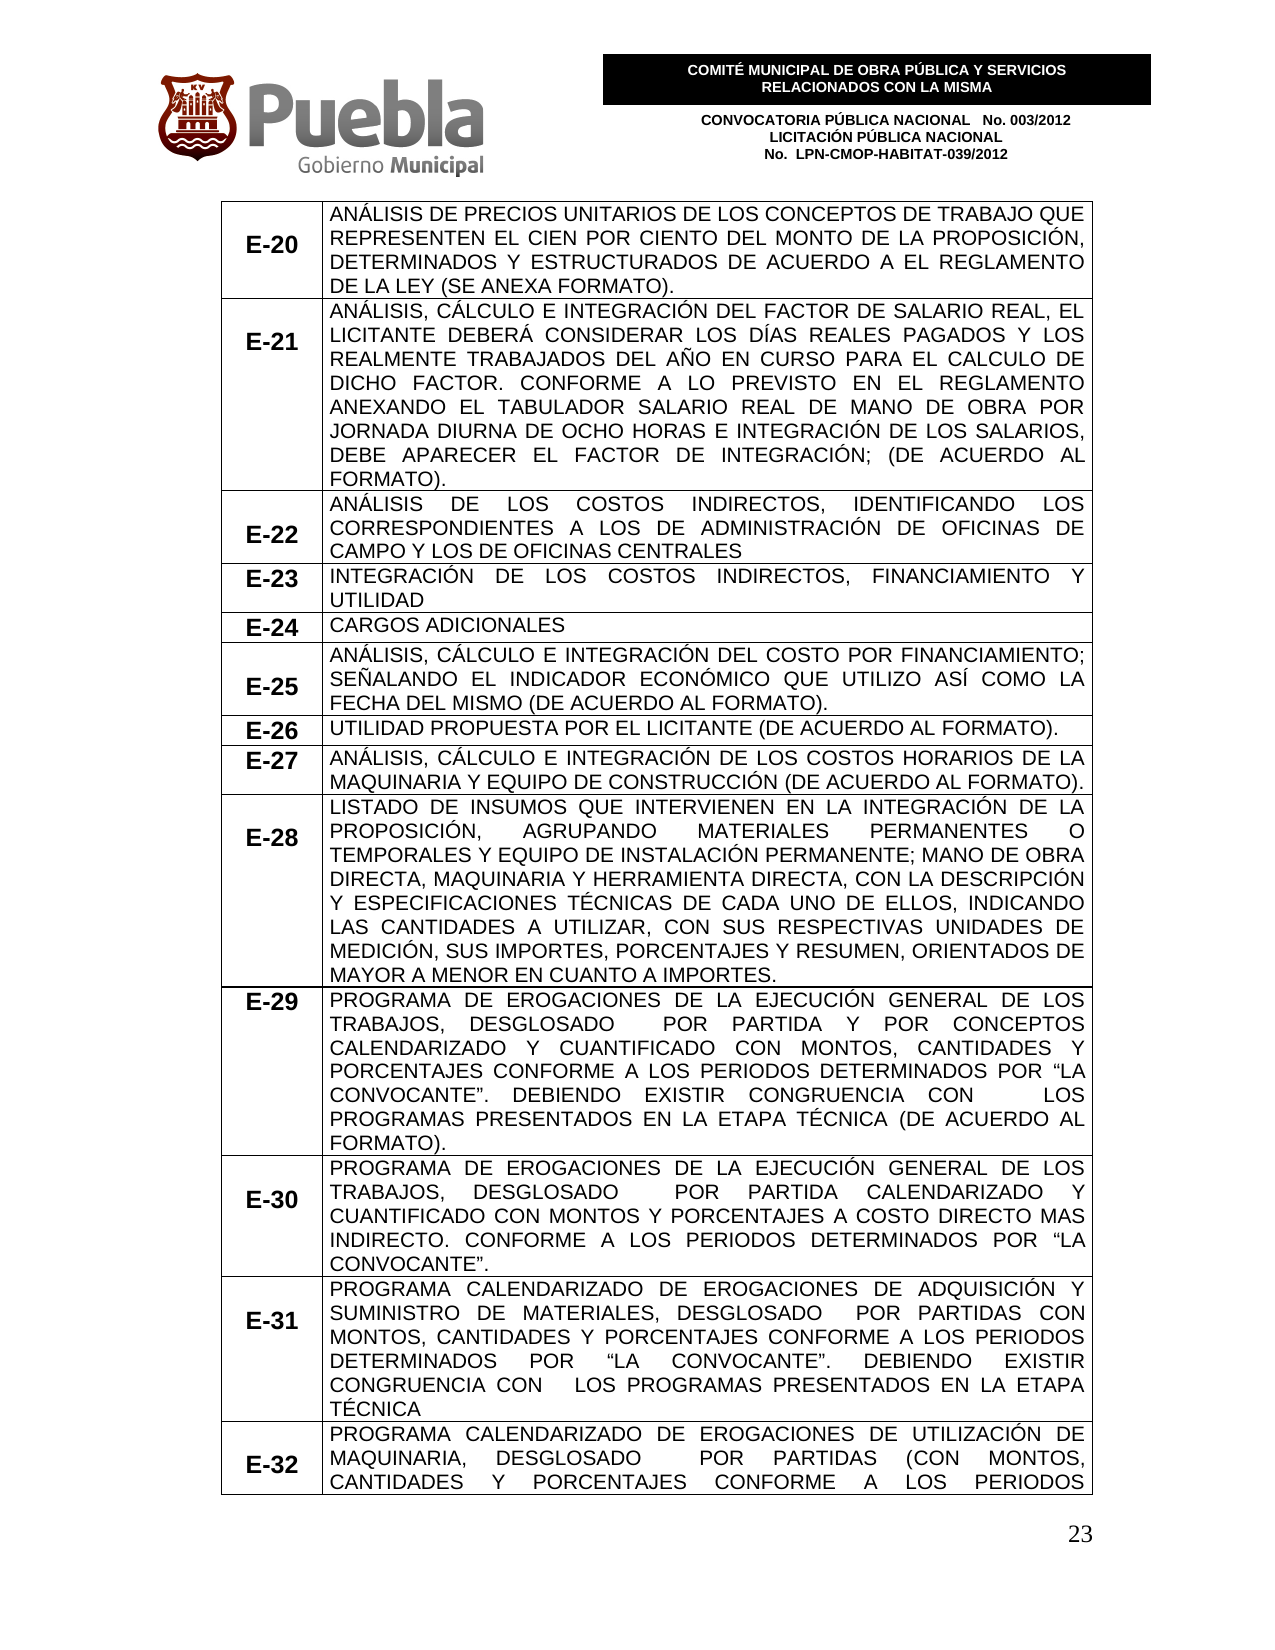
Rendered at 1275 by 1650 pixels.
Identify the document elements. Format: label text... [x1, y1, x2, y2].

table_cell PROGRAMA DE EROGACIONES DE LA EJECUCIÓN GENERAL DE LOS TRABAJOS, DESGLOSADO POR PARTIDA Y POR CONCEPTOS CALENDARIZADO Y CUANTIFICADO CON MONTOS, CANTIDADES Y PORCENTAJES CONFORME A LOS PERIODOS DETERMINADOS POR “LA CONVOCANTE”. DEBIENDO EXISTIR CONGRUENCIA CON LOS PROGRAMAS PRESENTADOS EN LA ETAPA TÉCNICA (DE ACUERDO AL FORMATO). [323, 988, 1092, 1155]
picture [158, 73, 484, 177]
table_cell E-29 [222, 988, 322, 1155]
table_cell E-23 [222, 564, 322, 612]
table_cell E-20 [222, 202, 322, 298]
table_cell LISTADO DE INSUMOS QUE INTERVIENEN EN LA INTEGRACIÓN DE LA PROPOSICIÓN, AGRUPANDO MATERIALES PERMANENTES O TEMPORALES Y EQUIPO DE INSTALACIÓN PERMANENTE; MANO DE OBRA DIRECTA, MAQUINARIA Y HERRAMIENTA DIRECTA, CON LA DESCRIPCIÓN Y ESPECIFICACIONES TÉCNICAS DE CADA UNO DE ELLOS, INDICANDO LAS CANTIDADES A UTILIZAR, CON SUS RESPECTIVAS UNIDADES DE MEDICIÓN, SUS IMPORTES, PORCENTAJES Y RESUMEN, ORIENTADOS DE MAYOR A MENOR EN CUANTO A IMPORTES. [323, 795, 1092, 986]
table_cell ANÁLISIS, CÁLCULO E INTEGRACIÓN DE LOS COSTOS HORARIOS DE LA MAQUINARIA Y EQUIPO DE CONSTRUCCIÓN (DE ACUERDO AL FORMATO). [323, 746, 1092, 794]
table_cell E-26 [222, 716, 322, 745]
table_cell E-27 [222, 746, 322, 794]
table_cell ANÁLISIS, CÁLCULO E INTEGRACIÓN DEL COSTO POR FINANCIAMIENTO; SEÑALANDO EL INDICADOR ECONÓMICO QUE UTILIZO ASÍ COMO LA FECHA DEL MISMO (DE ACUERDO AL FORMATO). [323, 643, 1092, 715]
table_cell E-25 [222, 643, 322, 715]
table_cell E-30 [222, 1156, 322, 1276]
table_cell E-28 [222, 795, 322, 986]
table_cell E-31 [222, 1277, 322, 1421]
table_cell E-22 [222, 491, 322, 563]
table_cell ANÁLISIS, CÁLCULO E INTEGRACIÓN DEL FACTOR DE SALARIO REAL, EL LICITANTE DEBERÁ CONSIDERAR LOS DÍAS REALES PAGADOS Y LOS REALMENTE TRABAJADOS DEL AÑO EN CURSO PARA EL CALCULO DE DICHO FACTOR. CONFORME A LO PREVISTO EN EL REGLAMENTO ANEXANDO EL TABULADOR SALARIO REAL DE MANO DE OBRA POR JORNADA DIURNA DE OCHO HORAS E INTEGRACIÓN DE LOS SALARIOS, DEBE APARECER EL FACTOR DE INTEGRACIÓN; (DE ACUERDO AL FORMATO). [323, 299, 1092, 490]
table_cell E-21 [222, 299, 322, 490]
table_cell ANÁLISIS DE PRECIOS UNITARIOS DE LOS CONCEPTOS DE TRABAJO QUE REPRESENTEN EL CIEN POR CIENTO DEL MONTO DE LA PROPOSICIÓN, DETERMINADOS Y ESTRUCTURADOS DE ACUERDO A EL REGLAMENTO DE LA LEY (SE ANEXA FORMATO). [323, 202, 1092, 298]
table_cell CARGOS ADICIONALES [323, 613, 1092, 642]
table_cell UTILIDAD PROPUESTA POR EL LICITANTE (DE ACUERDO AL FORMATO). [323, 716, 1092, 745]
table_cell E-32 [222, 1422, 322, 1494]
table_cell PROGRAMA CALENDARIZADO DE EROGACIONES DE ADQUISICIÓN Y SUMINISTRO DE MATERIALES, DESGLOSADO POR PARTIDAS CON MONTOS, CANTIDADES Y PORCENTAJES CONFORME A LOS PERIODOS DETERMINADOS POR “LA CONVOCANTE”. DEBIENDO EXISTIR CONGRUENCIA CON LOS PROGRAMAS PRESENTADOS EN LA ETAPA TÉCNICA [323, 1277, 1092, 1421]
table_cell ANÁLISIS DE LOS COSTOS INDIRECTOS, IDENTIFICANDO LOS CORRESPONDIENTES A LOS DE ADMINISTRACIÓN DE OFICINAS DE CAMPO Y LOS DE OFICINAS CENTRALES [323, 491, 1092, 563]
table_cell E-24 [222, 613, 322, 642]
table_cell INTEGRACIÓN DE LOS COSTOS INDIRECTOS, FINANCIAMIENTO Y UTILIDAD [323, 564, 1092, 612]
table_cell PROGRAMA DE EROGACIONES DE LA EJECUCIÓN GENERAL DE LOS TRABAJOS, DESGLOSADO POR PARTIDA CALENDARIZADO Y CUANTIFICADO CON MONTOS Y PORCENTAJES A COSTO DIRECTO MAS INDIRECTO. CONFORME A LOS PERIODOS DETERMINADOS POR “LA CONVOCANTE”. [323, 1156, 1092, 1276]
